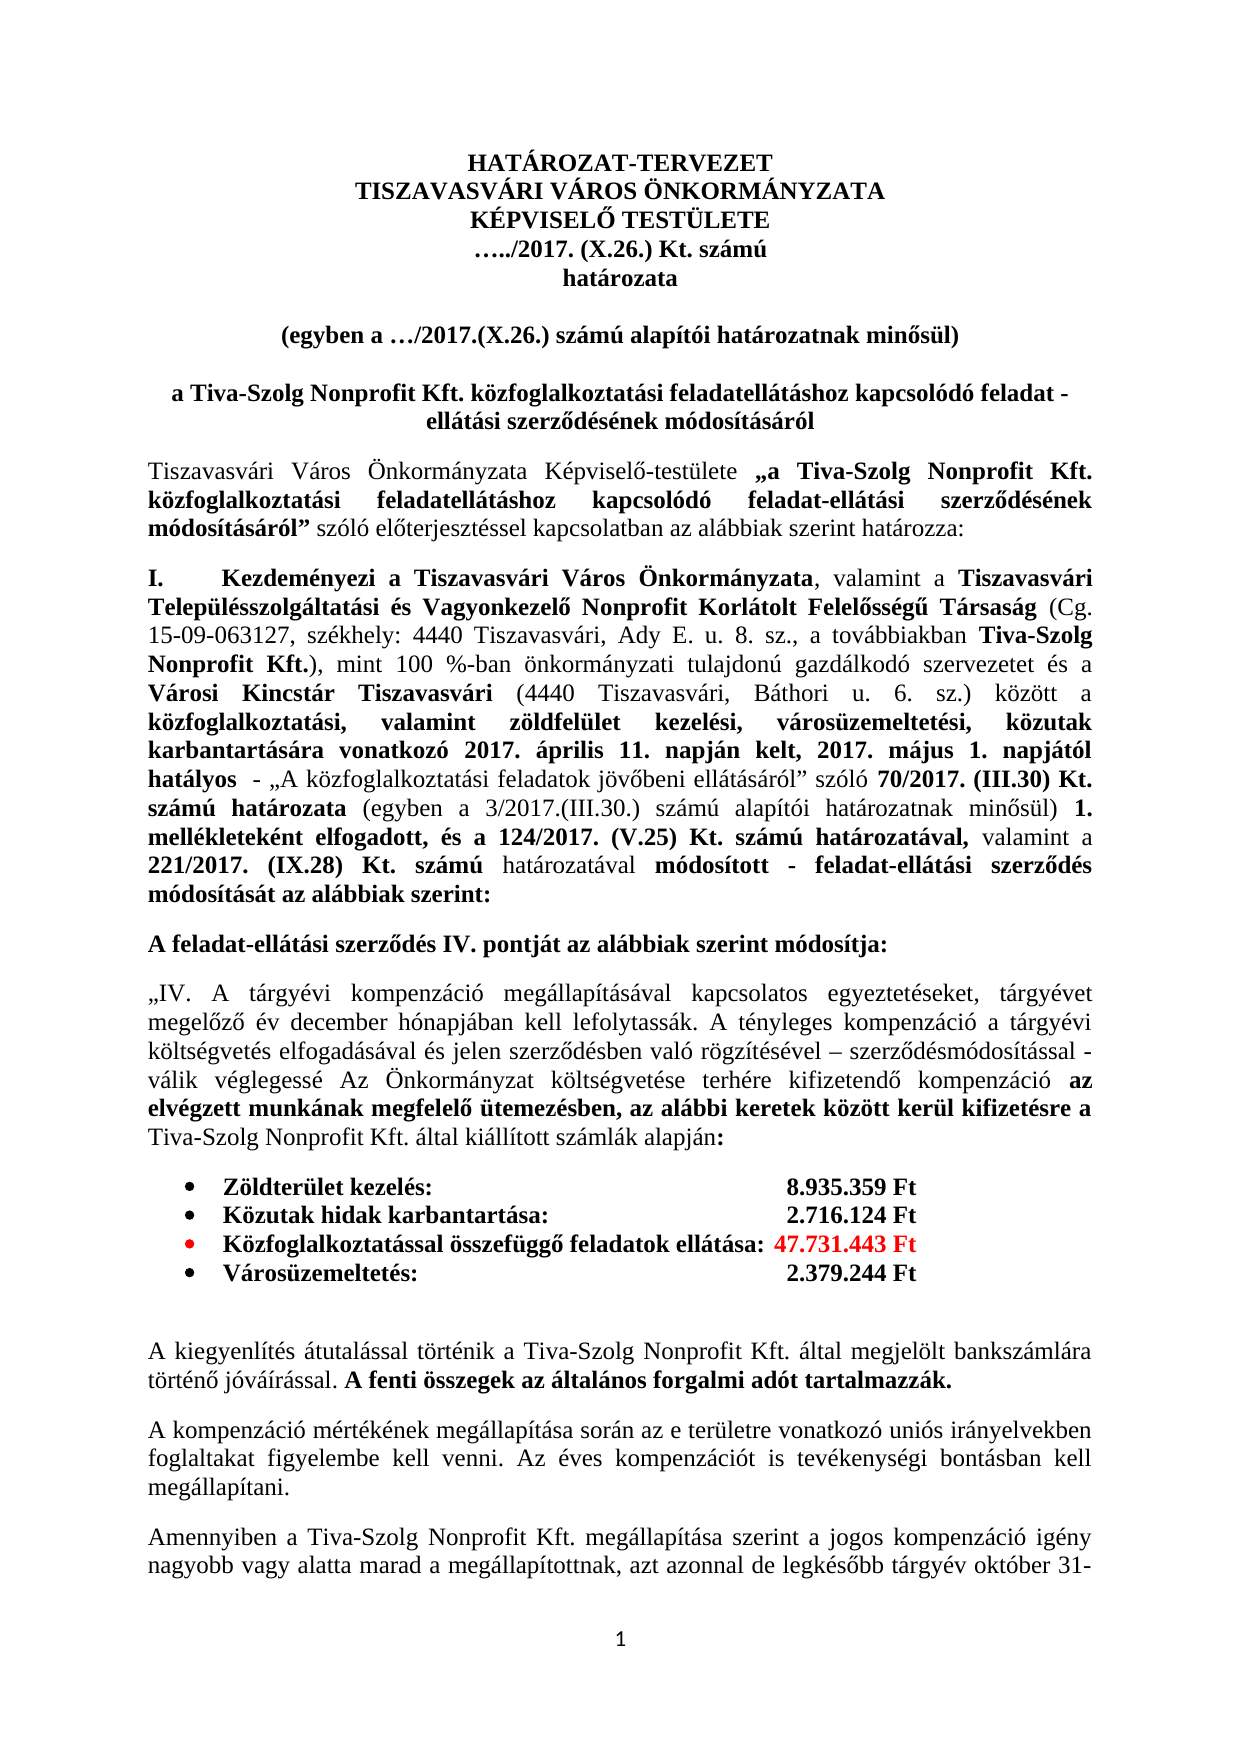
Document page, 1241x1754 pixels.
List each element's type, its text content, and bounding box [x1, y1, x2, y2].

text (egyben a …/2017.(X.26.) számú alapítói határozatnak minősül) [148, 320, 1093, 349]
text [148, 1522, 1093, 1579]
text „IV. A tárgyévi kompenzáció megállapításával kapcsolatos egyeztetéseket, tárgyévet megelőző év december hónapjában kell lefolytassák. A tényleges kompenzáció a tárgyévi költségvetés elfogadásával és jelen szerződésben való rögzítésével – szerződésmódosítással - válik véglegessé Az Önkormányzat költségvetése terhére kifizetendő kompenzáció az elvégzett munkának megfelelő ütemezésben, az alábbi keretek között kerül kifizetésre a Tiva-Szolg Nonprofit Kft. által kiállított számlák alapján: [148, 978, 1093, 1151]
text HATÁROZAT-TERVEZET [148, 148, 1093, 176]
list Városüzemeltetés: 2.379.244 Ft [185, 1258, 1093, 1287]
text Tiszavasvári Város Önkormányzata Képviselő-testülete „a Tiva-Szolg Nonprofit Kft. közfoglalkoztatási feladatellátáshoz kapcsolódó feladat-ellátási szerződésének módosításáról” szóló előterjesztéssel kapcsolatban az alábbiak szerint határozza: [148, 456, 1093, 542]
text határozata [148, 263, 1093, 291]
list Zöldterület kezelés: 8.935.359 Ft [185, 1172, 1093, 1201]
text KÉPVISELŐ TESTÜLETE [148, 205, 1093, 234]
text A kompenzáció mértékének megállapítása során az e területre vonatkozó uniós irányelvekben foglaltakat figyelembe kell venni. Az éves kompenzációt is tevékenységi bontásban kell megállapítani. [148, 1415, 1093, 1501]
list Közfoglalkoztatással összefüggő feladatok ellátása: 47.731.443 Ft [185, 1229, 1093, 1258]
text a Tiva-Szolg Nonprofit Kft. közfoglalkoztatási feladatellátáshoz kapcsolódó feladat -ellátási szerződésének módosításáról [148, 378, 1093, 435]
text TISZAVASVÁRI VÁROS ÖNKORMÁNYZATA [148, 176, 1093, 205]
text A feladat-ellátási szerződés IV. pontját az alábbiak szerint módosítja: [148, 929, 1093, 958]
text …../2017. (X.26.) Kt. számú [148, 234, 1093, 263]
text A kiegyenlítés átutalással történik a Tiva-Szolg Nonprofit Kft. által megjelölt bankszámlára történő jóváírással. A fenti összegek az általános forgalmi adót tartalmazzák. [148, 1336, 1093, 1394]
list Közutak hidak karbantartása: 2.716.124 Ft [185, 1201, 1093, 1229]
list Kezdeményezi a Tiszavasvári Város Önkormányzata, valamint a Tiszavasvári Településszolgáltatási és Vagyonkezelő Nonprofit Korlátolt Felelősségű Társaság (Cg. 15-09-063127, székhely: 4440 Tiszavasvári, Ady E. u. 8. sz., a továbbiakban Tiva-Szolg Nonprofit Kft.), mint 100 %-ban önkormányzati tulajdonú gazdálkodó szervezetet és a Városi Kincstár Tiszavasvári (4440 Tiszavasvári, Báthori u. 6. sz.) között a közfoglalkoztatási, valamint zöldfelület kezelési, városüzemeltetési, közutak karbantartására vonatkozó 2017. április 11. napján kelt, 2017. május 1. napjától hatályos - „A közfoglalkoztatási feladatok jövőbeni ellátásáról” szóló 70/2017. (III.30) Kt. számú határozata (egyben a 3/2017.(III.30.) számú alapítói határozatnak minősül) 1. mellékleteként elfogadott, és a 124/2017. (V.25) Kt. számú határozatával, valamint a 221/2017. (IX.28) Kt. számú határozatával módosított - feladat-ellátási szerződés módosítását az alábbiak szerint: [148, 563, 1093, 908]
